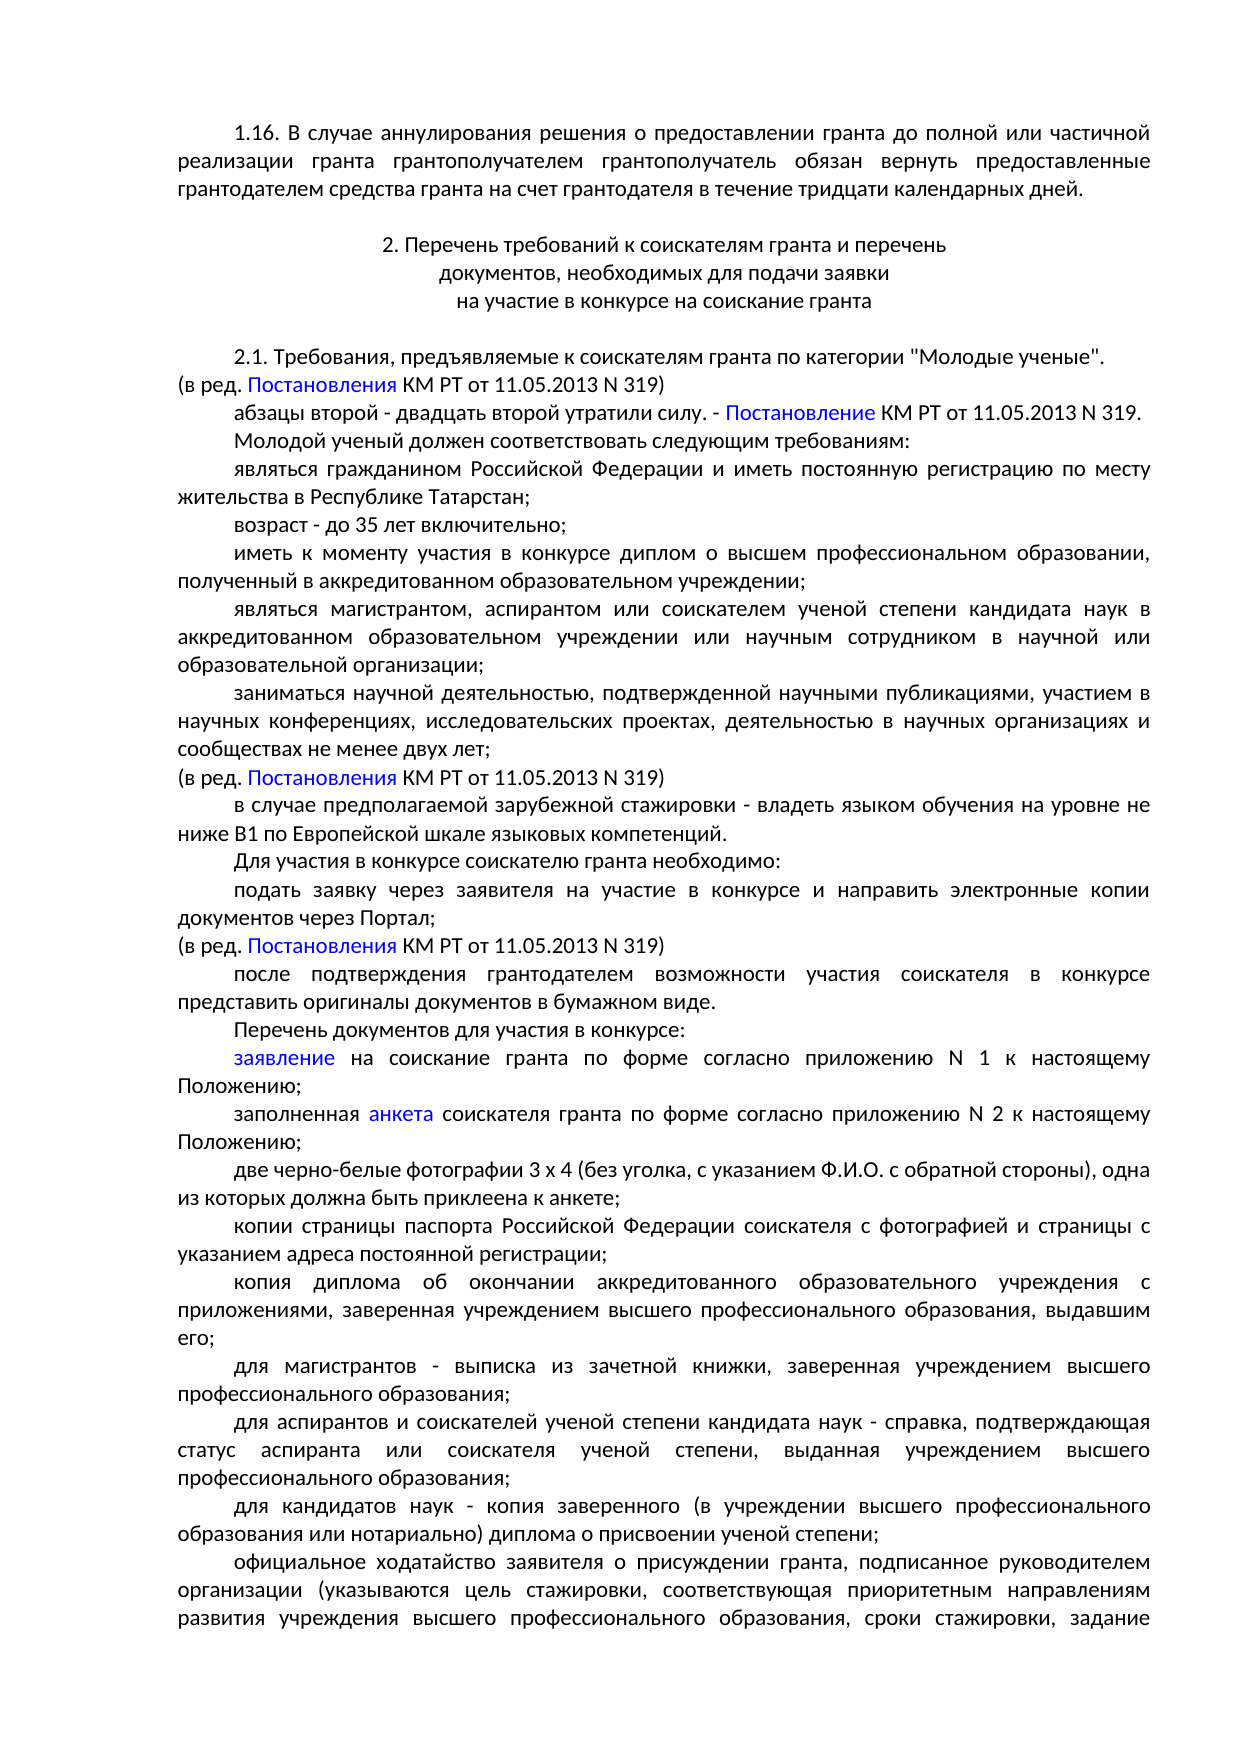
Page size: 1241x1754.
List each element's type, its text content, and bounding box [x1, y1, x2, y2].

text для магистрантов - выписка из зачетной книжки, заверенная учреждением высшего профессионального образования; [177, 1351, 1152, 1407]
text после подтверждения грантодателем возможности участия соискателя в конкурсе представить оригиналы документов в бумажном виде. [177, 959, 1152, 1015]
text подать заявку через заявителя на участие в конкурсе и направить электронные копии документов через Портал; [177, 875, 1152, 931]
text (в ред. Постановления КМ РТ от 11.05.2013 N 319) [177, 763, 1152, 791]
text заниматься научной деятельностью, подтвержденной научными публикациями, участием в научных конференциях, исследовательских проектах, деятельностью в научных организациях и сообществах не менее двух лет; [177, 678, 1152, 763]
text Перечень документов для участия в конкурсе: [177, 1015, 1152, 1043]
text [177, 1547, 1152, 1631]
text абзацы второй - двадцать второй утратили силу. - Постановление КМ РТ от 11.05.2013 N 319. [177, 398, 1152, 426]
text для аспирантов и соискателей ученой степени кандидата наук - справка, подтверждающая статус аспиранта или соискателя ученой степени, выданная учреждением высшего профессионального образования; [177, 1407, 1152, 1491]
text (в ред. Постановления КМ РТ от 11.05.2013 N 319) [177, 931, 1152, 959]
text заполненная анкета соискателя гранта по форме согласно приложению N 2 к настоящему Положению; [177, 1099, 1152, 1155]
text возраст - до 35 лет включительно; [177, 510, 1152, 538]
text являться гражданином Российской Федерации и иметь постоянную регистрацию по месту жительства в Республике Татарстан; [177, 454, 1152, 510]
text в случае предполагаемой зарубежной стажировки - владеть языком обучения на уровне не ниже В1 по Европейской шкале языковых компетенций. [177, 791, 1152, 847]
text документов, необходимых для подачи заявки [177, 258, 1152, 286]
text две черно-белые фотографии 3 x 4 (без уголка, с указанием Ф.И.О. с обратной стороны), одна из которых должна быть приклеена к анкете; [177, 1155, 1152, 1211]
text Для участия в конкурсе соискателю гранта необходимо: [177, 847, 1152, 875]
text 1.16. В случае аннулирования решения о предоставлении гранта до полной или частичной реализации гранта грантополучателем грантополучатель обязан вернуть предоставленные грантодателем средства гранта на счет грантодателя в течение тридцати календарных дней. [177, 118, 1152, 202]
text 2.1. Требования, предъявляемые к соискателям гранта по категории "Молодые ученые". [177, 342, 1152, 370]
text 2. Перечень требований к соискателям гранта и перечень [177, 230, 1152, 258]
text копии страницы паспорта Российской Федерации соискателя с фотографией и страницы с указанием адреса постоянной регистрации; [177, 1211, 1152, 1267]
text иметь к моменту участия в конкурсе диплом о высшем профессиональном образовании, полученный в аккредитованном образовательном учреждении; [177, 538, 1152, 594]
text копия диплома об окончании аккредитованного образовательного учреждения с приложениями, заверенная учреждением высшего профессионального образования, выдавшим его; [177, 1267, 1152, 1351]
text заявление на соискание гранта по форме согласно приложению N 1 к настоящему Положению; [177, 1043, 1152, 1099]
text для кандидатов наук - копия заверенного (в учреждении высшего профессионального образования или нотариально) диплома о присвоении ученой степени; [177, 1491, 1152, 1547]
text на участие в конкурсе на соискание гранта [177, 286, 1152, 314]
text Молодой ученый должен соответствовать следующим требованиям: [177, 426, 1152, 454]
text (в ред. Постановления КМ РТ от 11.05.2013 N 319) [177, 370, 1152, 398]
text являться магистрантом, аспирантом или соискателем ученой степени кандидата наук в аккредитованном образовательном учреждении или научным сотрудником в научной или образовательной организации; [177, 594, 1152, 678]
